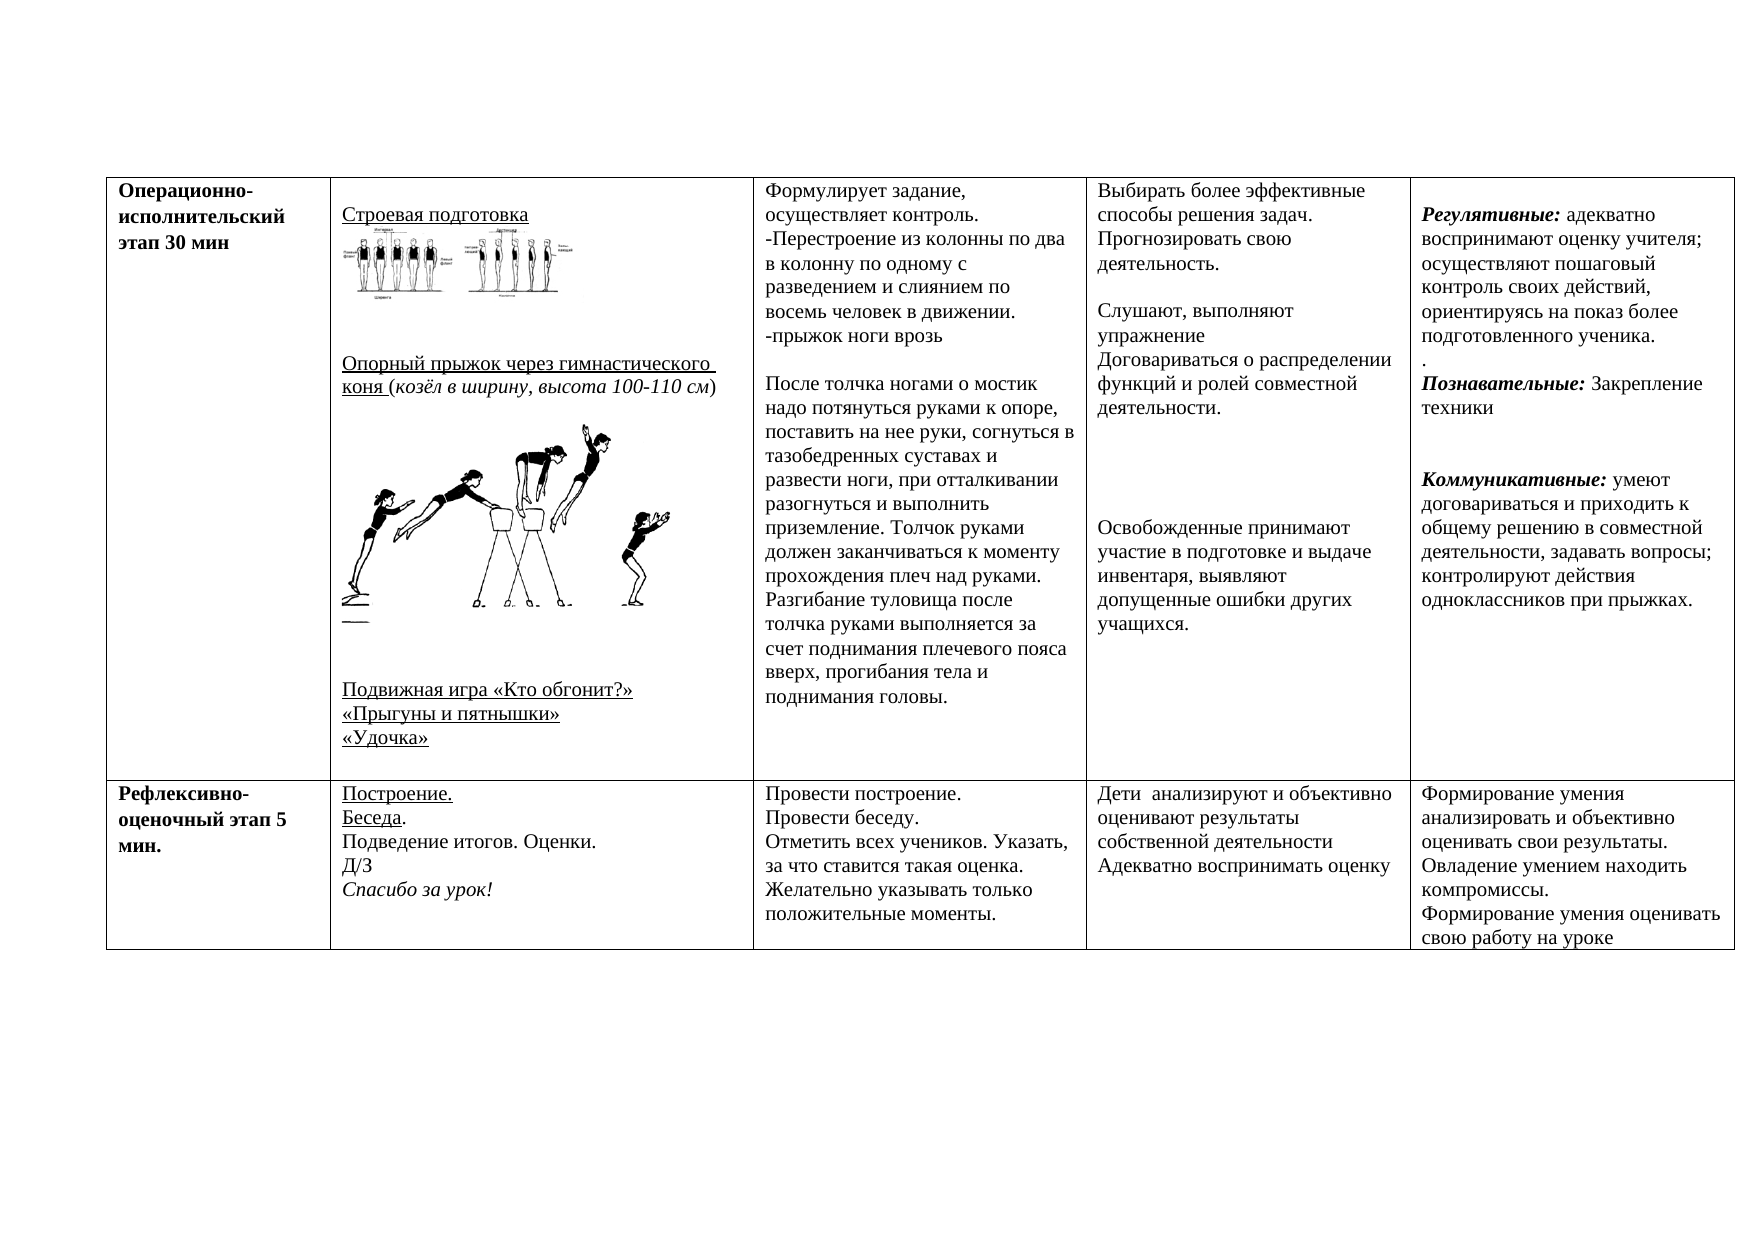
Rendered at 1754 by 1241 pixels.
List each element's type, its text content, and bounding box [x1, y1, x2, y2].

table_cell Строевая подготовка Опорный прыжок через гимнастического коня (козёл в ширину, высота 100-110 см) Подвижная игра «Кто обгонит?» «Прыгуны и пятнышки» «Удочка» [331, 178, 753, 780]
table_cell Формирование умения анализировать и объективно оценивать свои результаты. Овладение умением находить компромиссы. Формирование умения оценивать свою работу на уроке [1411, 781, 1734, 949]
table_cell Регулятивные: адекватно воспринимают оценку учителя; осуществляют пошаговый контроль своих действий, ориентируясь на показ более подготовленного ученика. . Познавательные: Закрепление техники Коммуникативные: умеют договариваться и приходить к общему решению в совместной деятельности, задавать вопросы; контролируют действия одноклассников при прыжках. [1411, 178, 1734, 780]
table_cell Провести построение. Провести беседу. Отметить всех учеников. Указать, за что ставится такая оценка. Желательно указывать только положительные моменты. [754, 781, 1086, 949]
table_cell Построение. Беседа. Подведение итогов. Оценки. Д/З Спасибо за урок! [331, 781, 753, 949]
table_cell Рефлексивно-оценочный этап 5 мин. [107, 781, 330, 949]
picture [341, 226, 584, 303]
table_cell Формулирует задание, осуществляет контроль. -Перестроение из колонны по два в колонну по одному с разведением и слиянием по восемь человек в движении. -прыжок ноги врозь После толчка ногами о мостик надо потянуться руками к опоре, поставить на нее руки, согнуться в тазобедренных суставах и развести ноги, при отталкивании разогнуться и выполнить приземление. Толчок руками должен заканчиваться к моменту прохождения плеч над руками. Разгибание туловища после толчка руками выполняется за счет поднимания плечевого пояса вверх, прогибания тела и поднимания головы. [754, 178, 1086, 780]
table_cell Операционно-исполнительский этап 30 мин [107, 178, 330, 780]
table_cell Дети анализируют и объективно оценивают результаты собственной деятельности Адекватно воспринимать оценку [1087, 781, 1410, 949]
table_cell Выбирать более эффективные способы решения задач. Прогнозировать свою деятельность. Слушают, выполняют упражнение Договариваться о распределении функций и ролей совместной деятельности. Освобожденные принимают участие в подготовке и выдаче инвентаря, выявляют допущенные ошибки других учащихся. [1087, 178, 1410, 780]
